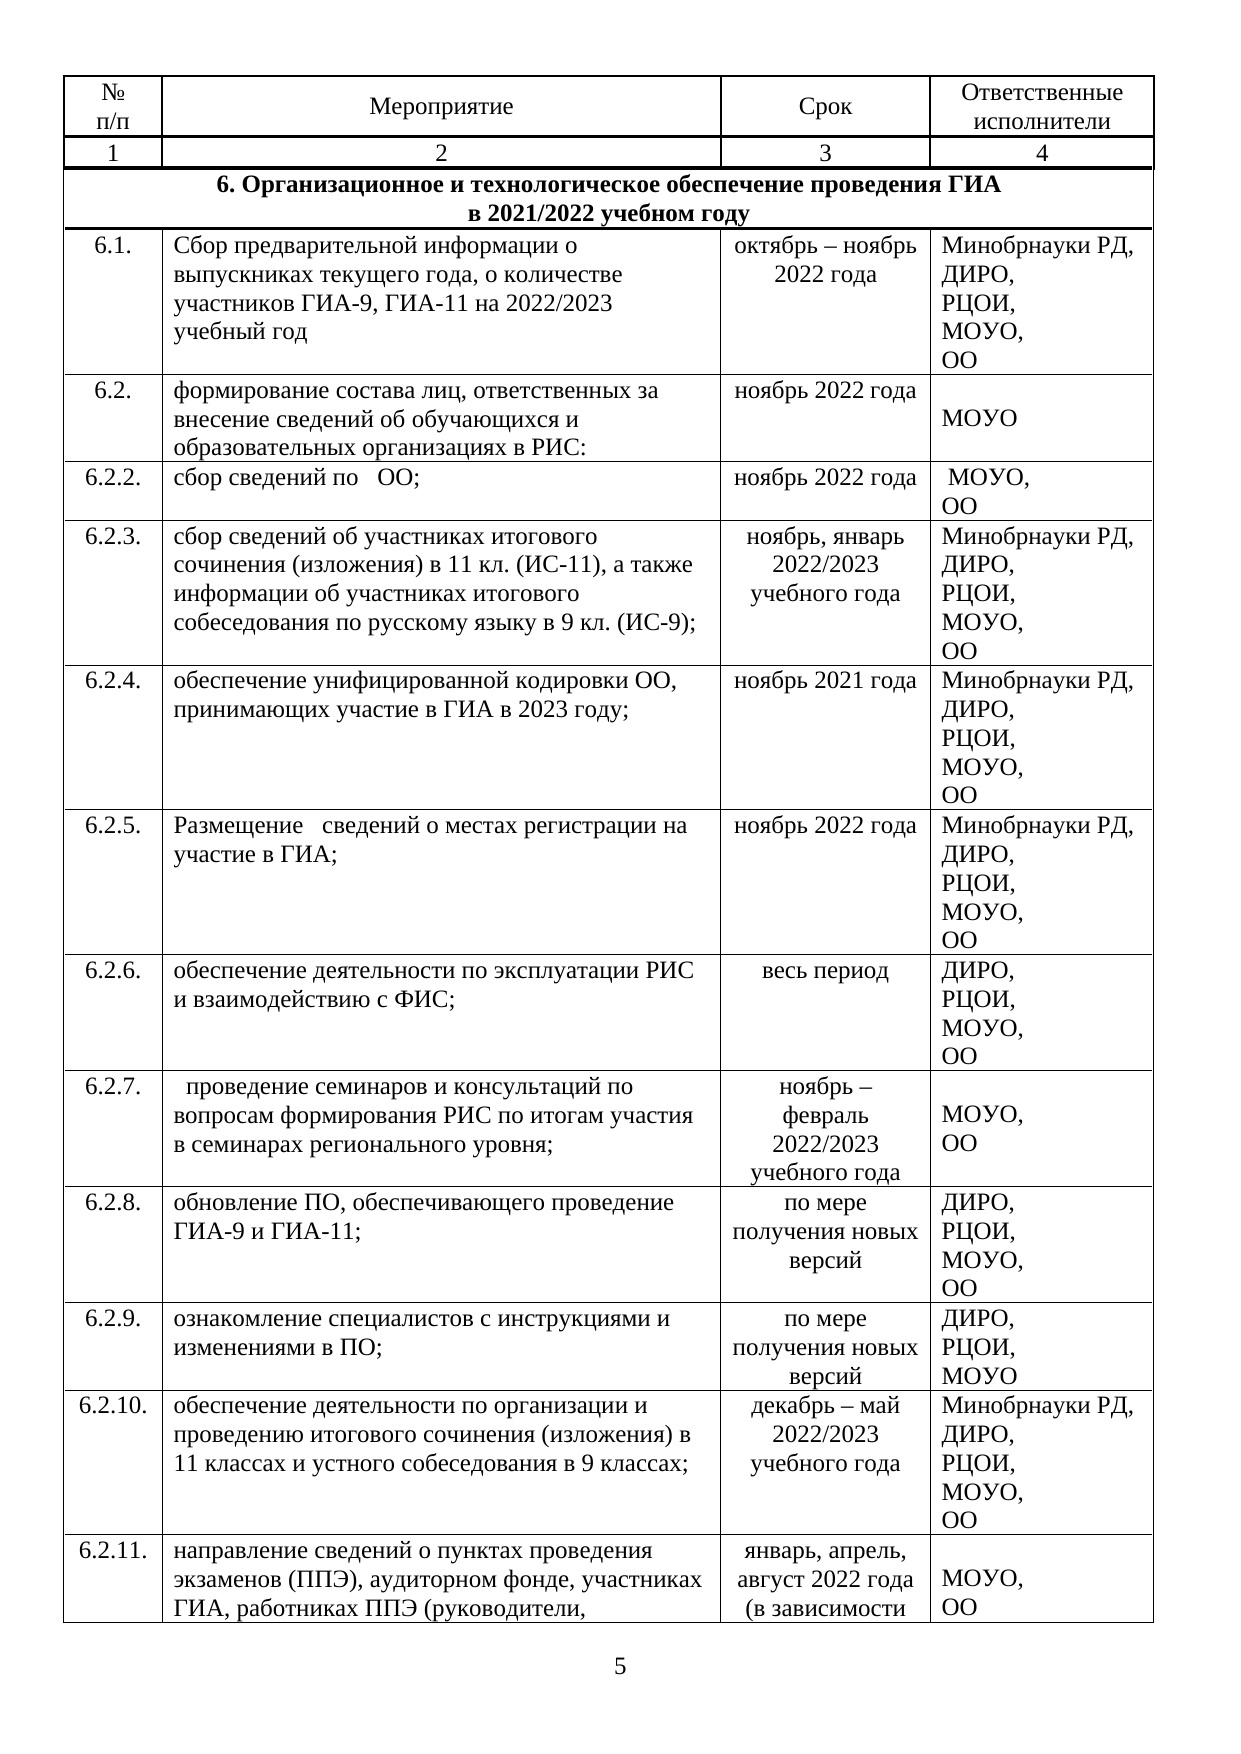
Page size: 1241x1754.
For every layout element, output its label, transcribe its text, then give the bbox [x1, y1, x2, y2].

table_header Мероприятие [163, 77, 720, 134]
table_cell сбор сведений об участниках итогового сочинения (изложения) в 11 кл. (ИС-11), а также информации об участниках итогового собеседования по русскому языку в 9 кл. (ИС-9); [163, 521, 720, 664]
table_cell по мере получения новых версий [721, 1187, 930, 1302]
table_cell 6.2.2. [64, 461, 162, 520]
table_cell 6.2.11. [64, 1534, 162, 1622]
table_cell обеспечение деятельности по эксплуатации РИС и взаимодействию с ФИС; [163, 955, 720, 1070]
table_cell формирование состава лиц, ответственных за внесение сведений об обучающихся и образовательных организациях в РИС: [163, 375, 720, 461]
table_cell Минобрнауки РД, ДИРО, РЦОИ, МОУО, ОО [931, 665, 1153, 809]
table_cell МОУО, ОО [931, 1534, 1153, 1622]
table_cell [163, 1535, 720, 1622]
table_cell декабрь – май 2022/2023 учебного года [721, 1391, 930, 1534]
table_header № п/п [65, 77, 161, 134]
table_cell Минобрнауки РД, ДИРО, РЦОИ, МОУО, ОО [931, 809, 1153, 954]
table_cell 6.2.3. [64, 520, 162, 664]
table_cell 6.1. [64, 227, 162, 374]
table_cell 6.2.6. [64, 954, 162, 1070]
table_cell МОУО, ОО [931, 461, 1153, 520]
table_cell Размещение сведений о местах регистрации на участие в ГИА; [163, 810, 720, 954]
table_cell ноябрь, январь 2022/2023 учебного года [721, 521, 930, 664]
table_cell МОУО [931, 374, 1153, 461]
table_cell 6.2.10. [64, 1390, 162, 1534]
table_cell ознакомление специалистов с инструкциями и изменениями в ПО; [163, 1303, 720, 1389]
table_cell ноябрь – февраль 2022/2023 учебного года [721, 1071, 930, 1186]
table_cell 1 [65, 138, 161, 166]
table_cell 4 [931, 138, 1153, 166]
table_cell по мере получения новых версий [721, 1303, 930, 1389]
table_cell ноябрь 2022 года [721, 375, 930, 461]
table_header Ответственные исполнители [931, 77, 1153, 134]
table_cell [721, 1535, 930, 1622]
table_cell 2 [163, 138, 720, 166]
table_cell 6.2.4. [64, 665, 162, 809]
table_cell обеспечение деятельности по организации и проведению итогового сочинения (изложения) в 11 классах и устного собеседования в 9 классах; [163, 1391, 720, 1534]
table_cell ноябрь 2021 года [721, 666, 930, 809]
table_cell сбор сведений по ОО; [163, 462, 720, 520]
table_cell Минобрнауки РД, ДИРО, РЦОИ, МОУО, ОО [931, 227, 1153, 374]
table_cell 6.2. [64, 374, 162, 461]
table_cell МОУО, ОО [931, 1070, 1153, 1186]
table_cell обновление ПО, обеспечивающего проведение ГИА-9 и ГИА-11; [163, 1187, 720, 1302]
table_cell проведение семинаров и консультаций по вопросам формирования РИС по итогам участия в семинарах регионального уровня; [163, 1071, 720, 1186]
table_cell обеспечение унифицированной кодировки ОО, принимающих участие в ГИА в 2023 году; [163, 666, 720, 809]
table_cell ДИРО, РЦОИ, МОУО [931, 1302, 1153, 1389]
table_cell ноябрь 2022 года [721, 462, 930, 520]
table_header Срок [722, 77, 929, 134]
table_cell Сбор предварительной информации о выпускниках текущего года, о количестве участников ГИА-9, ГИА-11 на 2022/2023 учебный год [163, 230, 720, 374]
table_cell Минобрнауки РД, ДИРО, РЦОИ, МОУО, ОО [931, 1390, 1153, 1534]
table_cell ДИРО, РЦОИ, МОУО, ОО [931, 1186, 1153, 1302]
table_cell 3 [722, 138, 929, 166]
table_cell 6.2.7. [64, 1070, 162, 1186]
table_cell Минобрнауки РД, ДИРО, РЦОИ, МОУО, ОО [931, 520, 1153, 664]
table_cell 6.2.8. [64, 1186, 162, 1302]
table_cell 6.2.5. [64, 809, 162, 954]
table_cell весь период [721, 955, 930, 1070]
table_cell ноябрь 2022 года [721, 810, 930, 954]
table_cell 6.2.9. [64, 1302, 162, 1389]
table_cell 6. Организационное и технологическое обеспечение проведения ГИА в 2021/2022 учебном году [64, 166, 1153, 227]
table_cell октябрь – ноябрь 2022 года [721, 230, 930, 374]
table_cell ДИРО, РЦОИ, МОУО, ОО [931, 954, 1153, 1070]
